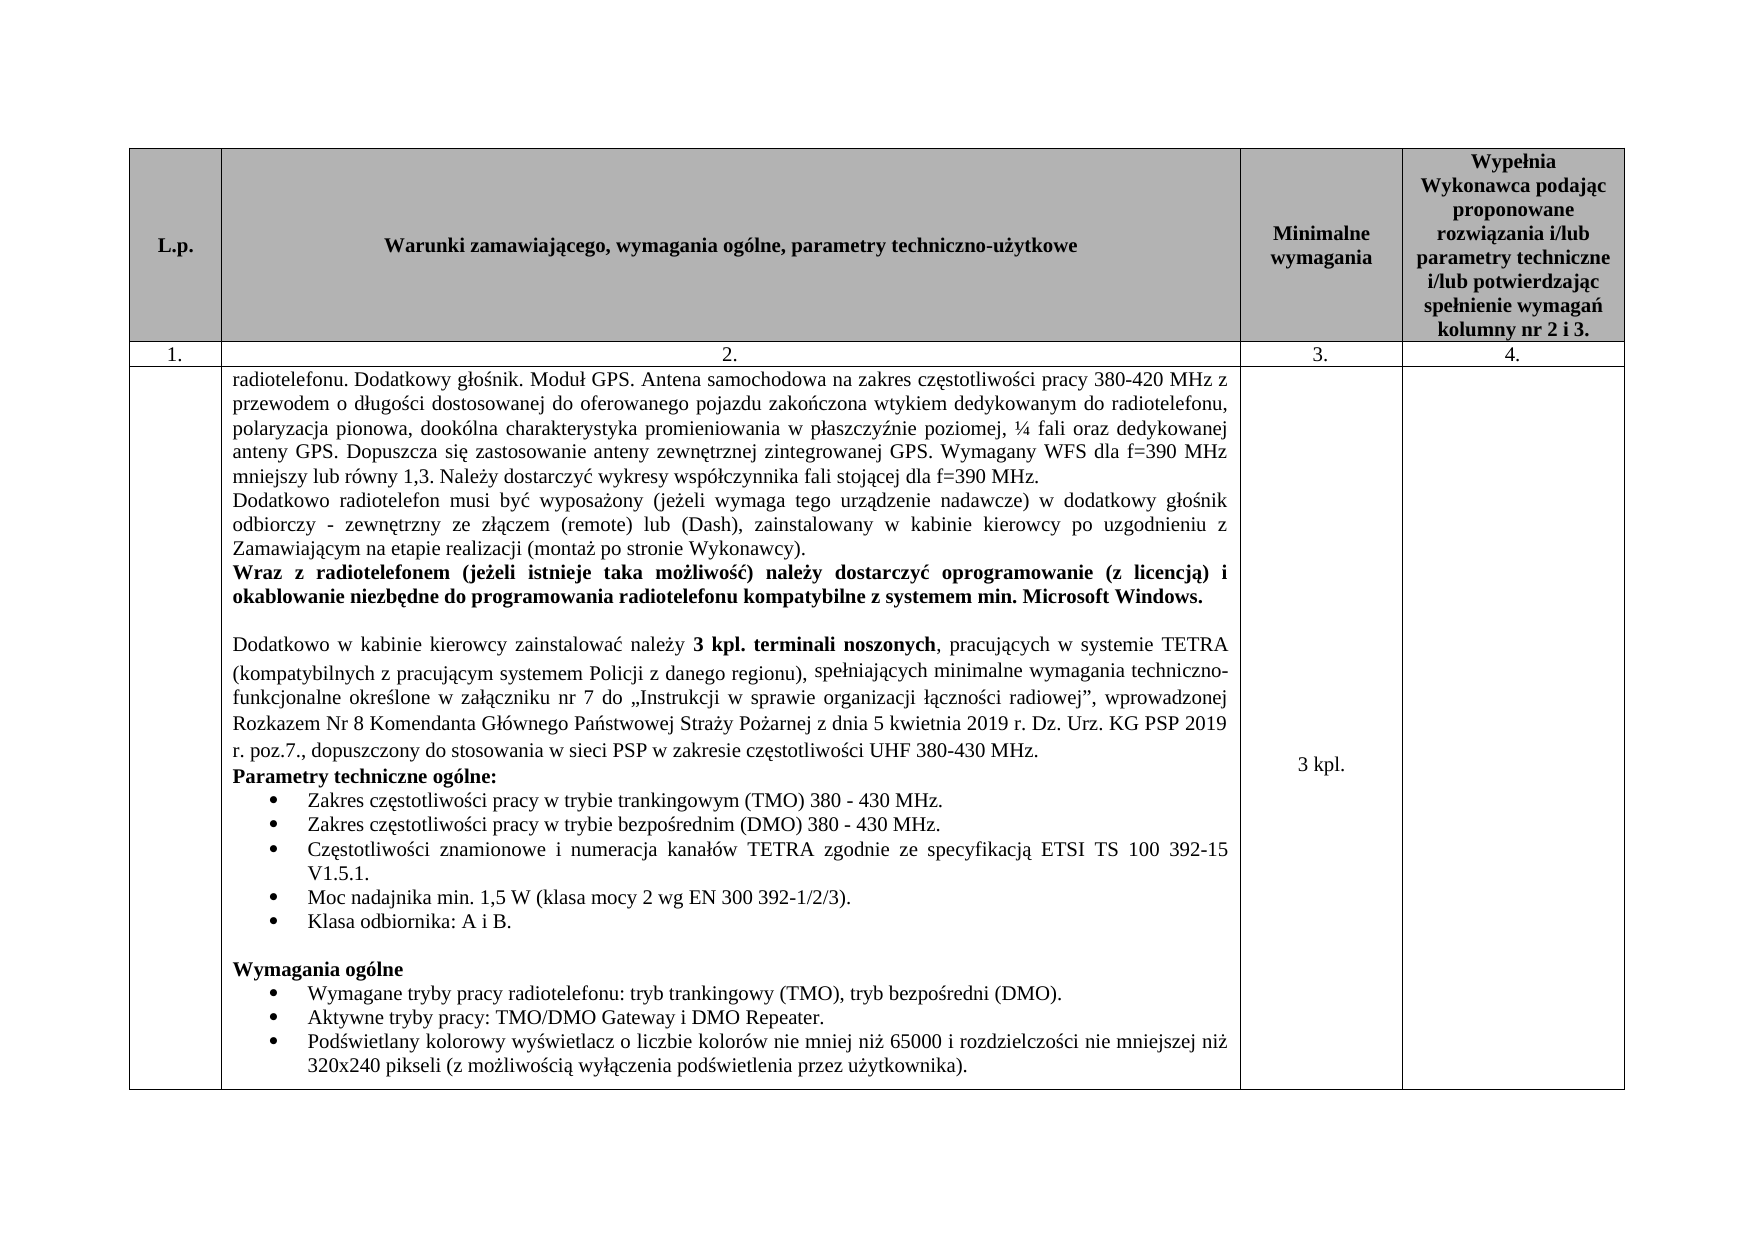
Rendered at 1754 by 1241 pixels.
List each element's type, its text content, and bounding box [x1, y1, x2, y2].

table_cell [222, 342, 1240, 366]
table_cell [1241, 342, 1402, 366]
table_cell [1403, 367, 1624, 1089]
table_cell [130, 342, 221, 366]
table_header Wypełnia Wykonawca podając proponowane rozwiązania i/lub parametry techniczne i/lub potwierdzając spełnienie wymagań kolumny nr 2 i 3. [1403, 149, 1624, 341]
table_cell [1403, 342, 1624, 366]
table_header Warunki zamawiającego, wymagania ogólne, parametry techniczno-użytkowe [222, 149, 1240, 341]
table_header L.p. [130, 149, 221, 341]
table_header Minimalne wymagania [1241, 149, 1402, 341]
table_cell 1 kpl. 3 kpl. [1241, 367, 1402, 1089]
table_cell [130, 367, 221, 1089]
